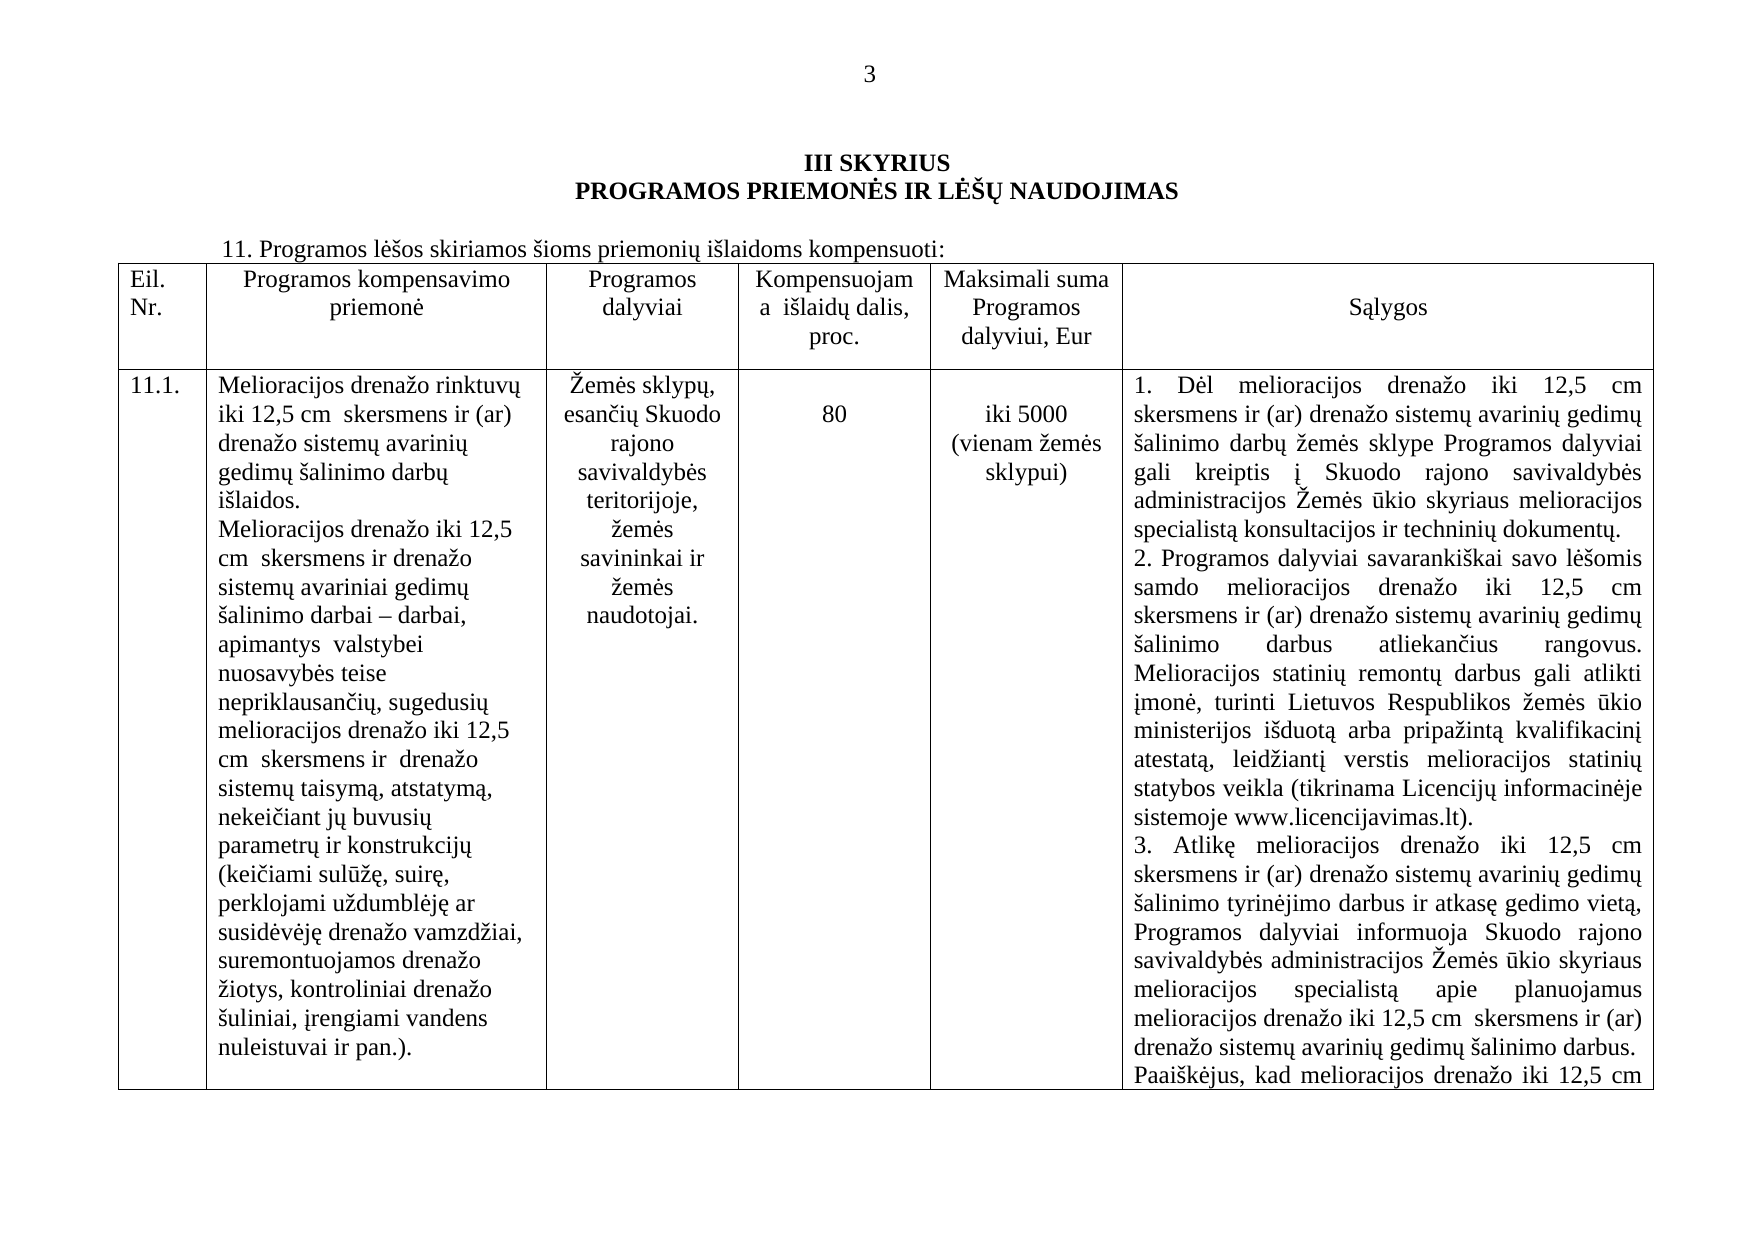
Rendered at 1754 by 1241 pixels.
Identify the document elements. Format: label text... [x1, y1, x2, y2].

text 11. Programos lėšos skiriamos šioms priemonių išlaidoms kompensuoti: [118, 234, 1621, 263]
table_cell 80 [739, 370, 930, 1089]
table_header Maksimali suma Programos dalyviui, Eur [931, 264, 1122, 369]
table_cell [931, 370, 1122, 1089]
text PROGRAMOS PRIEMONĖS IR LĖŠŲ NAUDOJIMAS [118, 176, 1621, 205]
table_header Programos kompensavimo priemonė [207, 264, 546, 369]
table_header Sąlygos [1123, 264, 1653, 369]
table_header Eil. Nr. [119, 264, 206, 369]
table_header Programos dalyviai [547, 264, 738, 369]
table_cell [1123, 370, 1653, 1089]
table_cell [547, 370, 738, 1089]
text III SKYRIUS [118, 148, 1621, 176]
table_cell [207, 370, 546, 1089]
table_cell 11.1. [119, 370, 206, 1089]
table_header Kompensuojama išlaidų dalis, proc. [739, 264, 930, 369]
